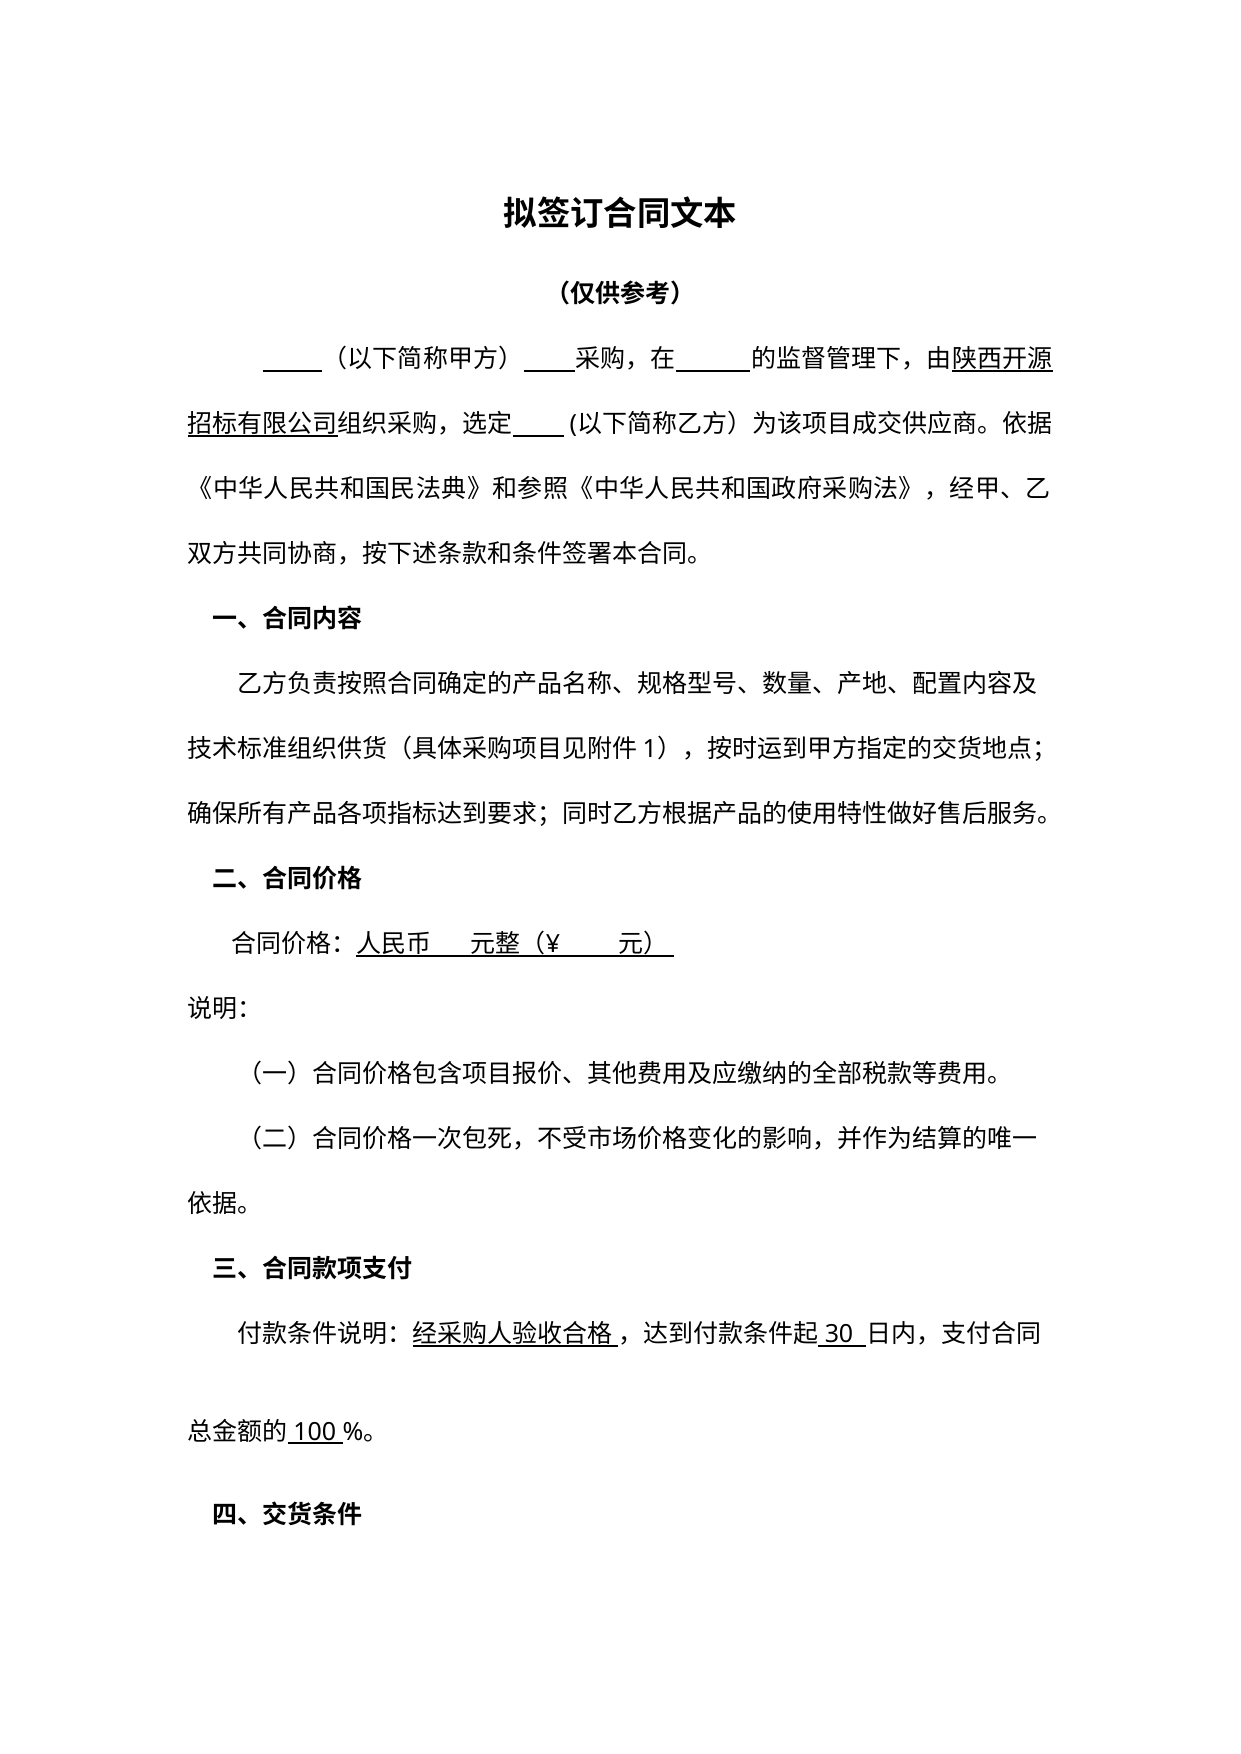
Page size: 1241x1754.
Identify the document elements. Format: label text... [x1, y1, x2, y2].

text 一、合同内容 [187, 584, 1053, 649]
text （以下简称甲方） 采购，在 的监督管理下，由陕西开源招标有限公司组织采购，选定 (以下简称乙方）为该项目成交供应商。依据《中华人民共和国民法典》和参照《中华人民共和国政府采购法》，经甲、乙双方共同协商，按下述条款和条件签署本合同。 [187, 324, 1053, 584]
list 合同价格包含项目报价、其他费用及应缴纳的全部税款等费用。 [187, 1039, 1053, 1104]
text 乙方负责按照合同确定的产品名称、规格型号、数量、产地、配置内容及技术标准组织供货（具体采购项目见附件1），按时运到甲方指定的交货地点；确保所有产品各项指标达到要求；同时乙方根据产品的使用特性做好售后服务。 [187, 649, 1053, 844]
subtitle 拟签订合同文本 [187, 178, 1053, 243]
text （仅供参考） [187, 259, 1053, 324]
text 四、交货条件 [187, 1480, 1053, 1545]
list 合同价格一次包死，不受市场价格变化的影响，并作为结算的唯一依据。 [187, 1104, 1053, 1234]
text 二、合同价格 [187, 844, 1053, 909]
text 付款条件说明：经采购人验收合格 ，达到付款条件起 30 日内，支付合同总金额的 100 %。 [187, 1299, 1053, 1462]
text 三、合同款项支付 [187, 1234, 1053, 1299]
text 说明： [187, 974, 1053, 1039]
text 合同价格：人民币 元整（¥ 元） [231, 909, 1053, 974]
